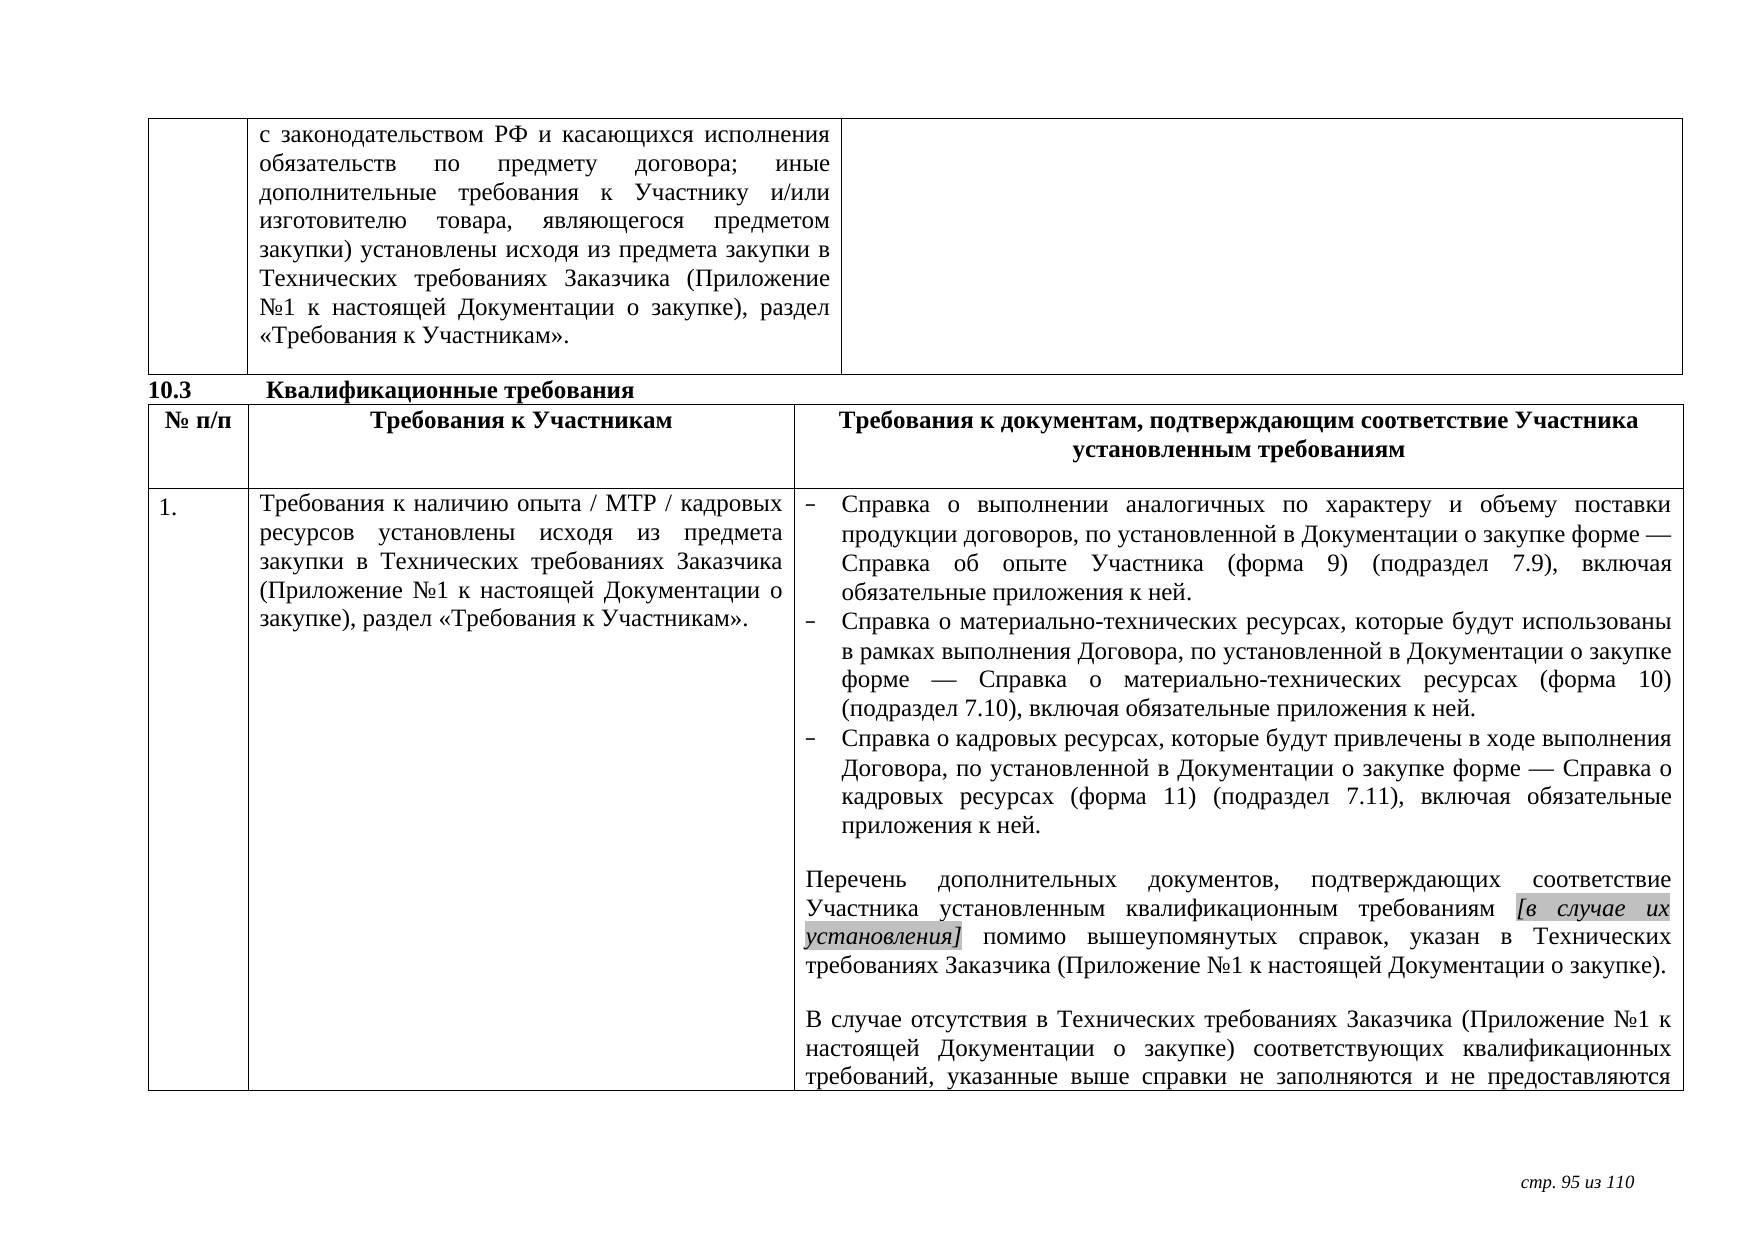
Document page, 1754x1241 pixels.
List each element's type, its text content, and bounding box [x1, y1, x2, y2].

table_cell [149, 119, 247, 374]
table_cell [795, 489, 1683, 1090]
subtitle Квалификационные требования [148, 375, 1636, 404]
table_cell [249, 489, 794, 1090]
table_header Требования к Участникам [249, 405, 794, 487]
table_header № п/п [149, 405, 248, 487]
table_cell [248, 119, 841, 374]
table_cell [149, 489, 248, 1090]
table_header Требования к документам, подтверждающим соответствие Участника установленным требованиям [795, 405, 1683, 487]
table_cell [842, 119, 1682, 374]
